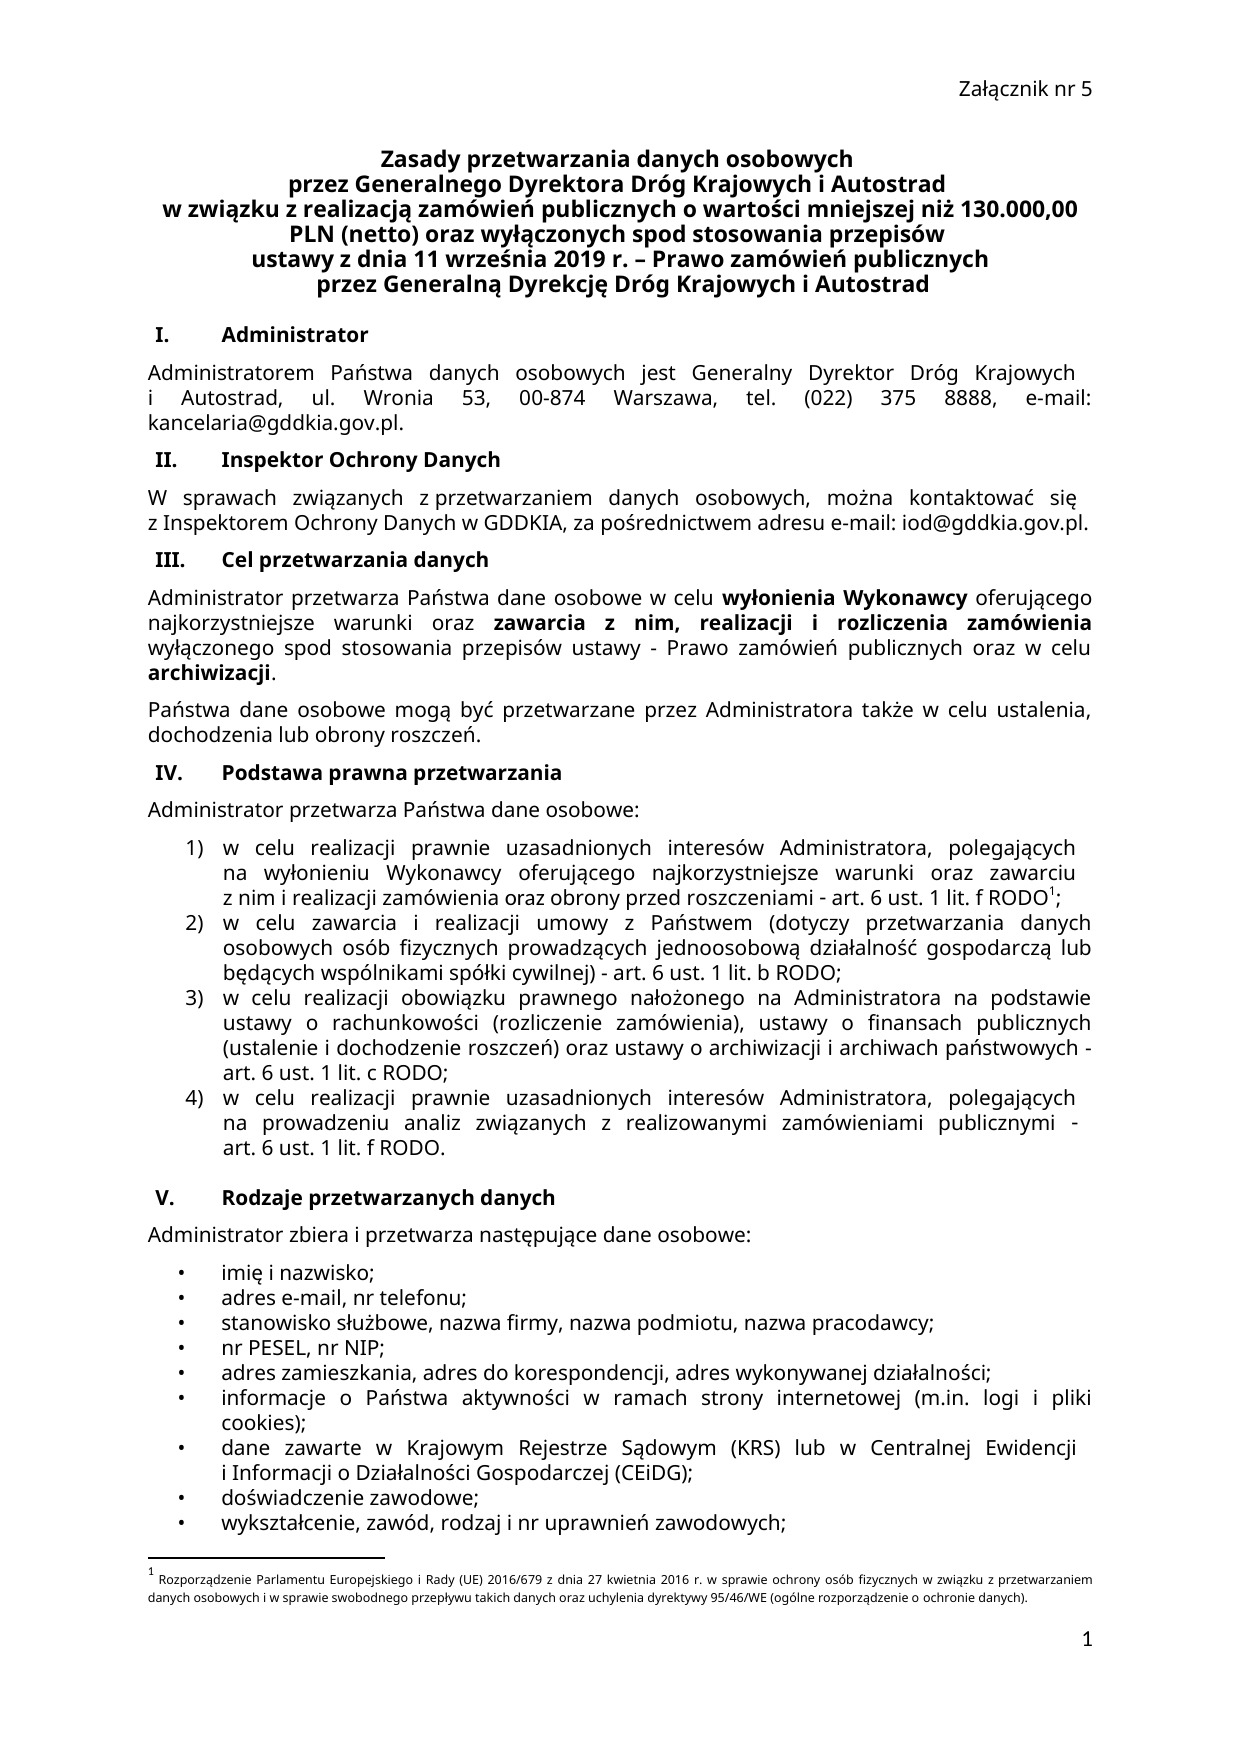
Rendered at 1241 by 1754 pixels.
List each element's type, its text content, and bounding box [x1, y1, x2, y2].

list stanowisko służbowe, nazwa firmy, nazwa podmiotu, nazwa pracodawcy; [177, 1310, 1093, 1335]
list Cel przetwarzania danych [155, 548, 1093, 573]
list Rodzaje przetwarzanych danych [155, 1185, 1093, 1210]
list wykształcenie, zawód, rodzaj i nr uprawnień zawodowych; [177, 1510, 1093, 1535]
list w celu realizacji obowiązku prawnego nałożonego na Administratora na podstawie ustawy o rachunkowości (rozliczenie zamówienia), ustawy o finansach publicznych (ustalenie i dochodzenie roszczeń) oraz ustawy o archiwizacji i archiwach państwowych - art. 6 ust. 1 lit. c RODO; [185, 985, 1093, 1085]
text Administratorem Państwa danych osobowych jest Generalny Dyrektor Dróg Krajowych i Autostrad, ul. Wronia 53, 00-874 Warszawa, tel. (022) 375 8888, e-mail: kancelaria@gddkia.gov.pl. [148, 360, 1093, 435]
text Administrator przetwarza Państwa dane osobowe: [148, 798, 1093, 823]
list dane zawarte w Krajowym Rejestrze Sądowym (KRS) lub w Centralnej Ewidencji i Informacji o Działalności Gospodarczej (CEiDG); [177, 1435, 1093, 1485]
text Państwa dane osobowe mogą być przetwarzane przez Administratora także w celu ustalenia, dochodzenia lub obrony roszczeń. [148, 698, 1093, 748]
list adres e-mail, nr telefonu; [177, 1285, 1093, 1310]
list informacje o Państwa aktywności w ramach strony internetowej (m.in. logi i pliki cookies); [177, 1385, 1093, 1435]
list Inspektor Ochrony Danych [155, 448, 1093, 473]
list adres zamieszkania, adres do korespondencji, adres wykonywanej działalności; [177, 1360, 1093, 1385]
text Administrator przetwarza Państwa dane osobowe w celu wyłonienia Wykonawcy oferującego najkorzystniejsze warunki oraz zawarcia z nim, realizacji i rozliczenia zamówienia wyłączonego spod stosowania przepisów ustawy - Prawo zamówień publicznych oraz w celu archiwizacji. [148, 585, 1093, 685]
list w celu realizacji prawnie uzasadnionych interesów Administratora, polegających na wyłonieniu Wykonawcy oferującego najkorzystniejsze warunki oraz zawarciu z nim i realizacji zamówienia oraz obrony przed roszczeniami - art. 6 ust. 1 lit. f RODO; [185, 835, 1093, 910]
list nr PESEL, nr NIP; [177, 1335, 1093, 1360]
text W sprawach związanych z przetwarzaniem danych osobowych, można kontaktować się z Inspektorem Ochrony Danych w GDDKIA, za pośrednictwem adresu e-mail: iod@gddkia.gov.pl. [148, 485, 1093, 535]
list doświadczenie zawodowe; [177, 1485, 1093, 1510]
list w celu zawarcia i realizacji umowy z Państwem (dotyczy przetwarzania danych osobowych osób fizycznych prowadzących jednoosobową działalność gospodarczą lub będących wspólnikami spółki cywilnej) - art. 6 ust. 1 lit. b RODO; [185, 910, 1093, 985]
list imię i nazwisko; [177, 1260, 1093, 1285]
list Podstawa prawna przetwarzania [155, 760, 1093, 785]
list Administrator [155, 323, 1093, 348]
list w celu realizacji prawnie uzasadnionych interesów Administratora, polegających na prowadzeniu analiz związanych z realizowanymi zamówieniami publicznymi - art. 6 ust. 1 lit. f RODO. [185, 1085, 1093, 1160]
text Administrator zbiera i przetwarza następujące dane osobowe: [148, 1223, 1093, 1248]
text Zasady przetwarzania danych osobowych przez Generalnego Dyrektora Dróg Krajowych i Autostrad w związku z realizacją zamówień publicznych o wartości mniejszej niż 130.000,00 PLN (netto) oraz wyłączonych spod stosowania przepisów ustawy z dnia 11 września 2019 r. – Prawo zamówień publicznych przez Generalną Dyrekcję Dróg Krajowych i Autostrad [148, 148, 1093, 298]
